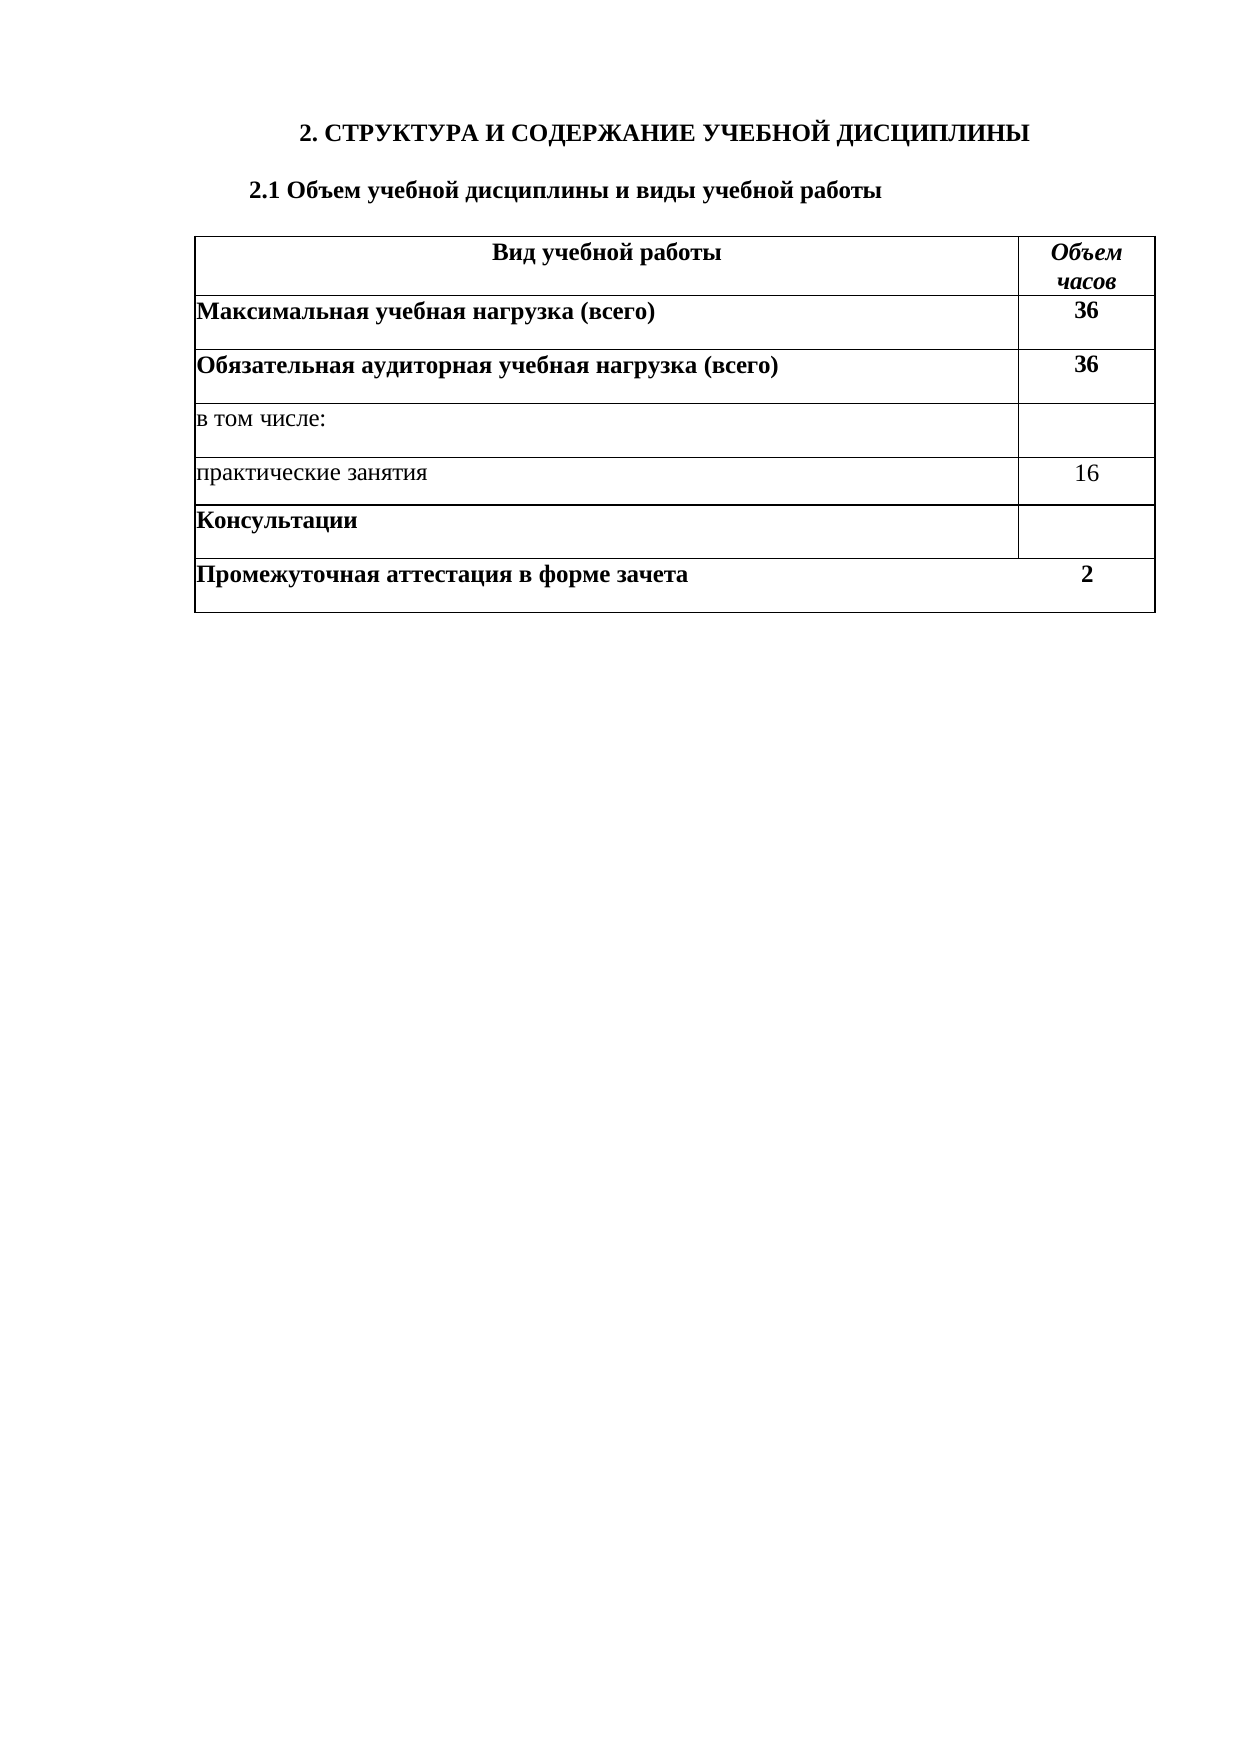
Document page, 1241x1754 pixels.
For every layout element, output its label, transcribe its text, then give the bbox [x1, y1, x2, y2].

text 2. СТРУКТУРА И СОДЕРЖАНИЕ УЧЕБНОЙ ДИСЦИПЛИНЫ [177, 118, 1152, 147]
table_cell Промежуточная аттестация в форме зачета 2 [196, 559, 1154, 612]
table_cell 36 [1019, 296, 1154, 349]
table_header Вид учебной работы [196, 237, 1018, 295]
table_cell Обязательная аудиторная учебная нагрузка (всего) [196, 350, 1018, 403]
table_cell 16 [1019, 458, 1154, 504]
table_cell практические занятия [196, 458, 1018, 504]
table_cell 36 [1019, 350, 1154, 403]
text 2.1 Объем учебной дисциплины и виды учебной работы [177, 176, 1152, 204]
table_cell [1019, 506, 1154, 558]
table_cell в том числе: [196, 404, 1018, 456]
table_header Объем часов [1019, 237, 1154, 295]
table_cell [1019, 404, 1154, 456]
table_cell Консультации [196, 506, 1018, 558]
table_cell Максимальная учебная нагрузка (всего) [196, 296, 1018, 349]
